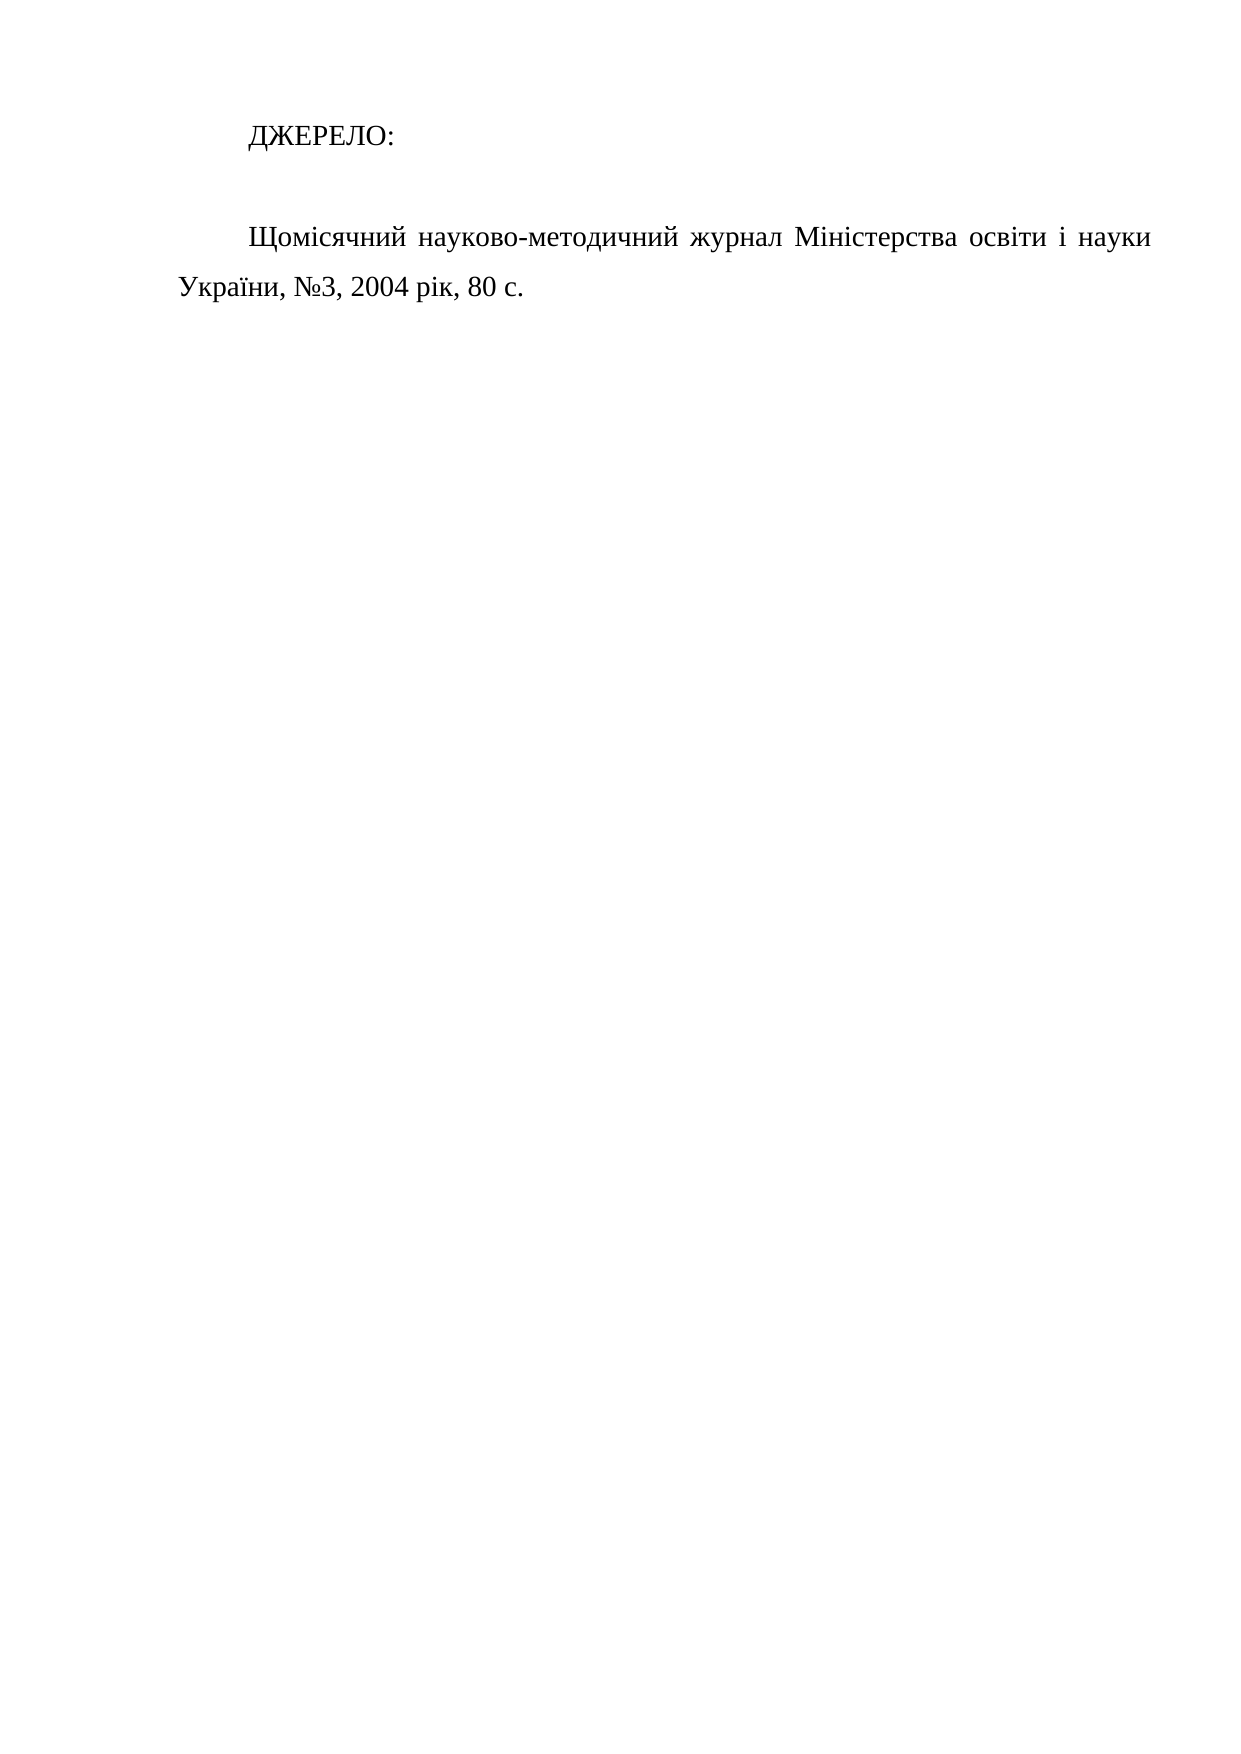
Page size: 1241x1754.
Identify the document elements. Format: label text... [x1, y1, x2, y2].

text ДЖЕРЕЛО: [177, 118, 1152, 152]
text Щомісячний науково-методичний журнал Міністерства освіти і науки України, №3, 2004 рік, 80 с. [177, 219, 1152, 303]
